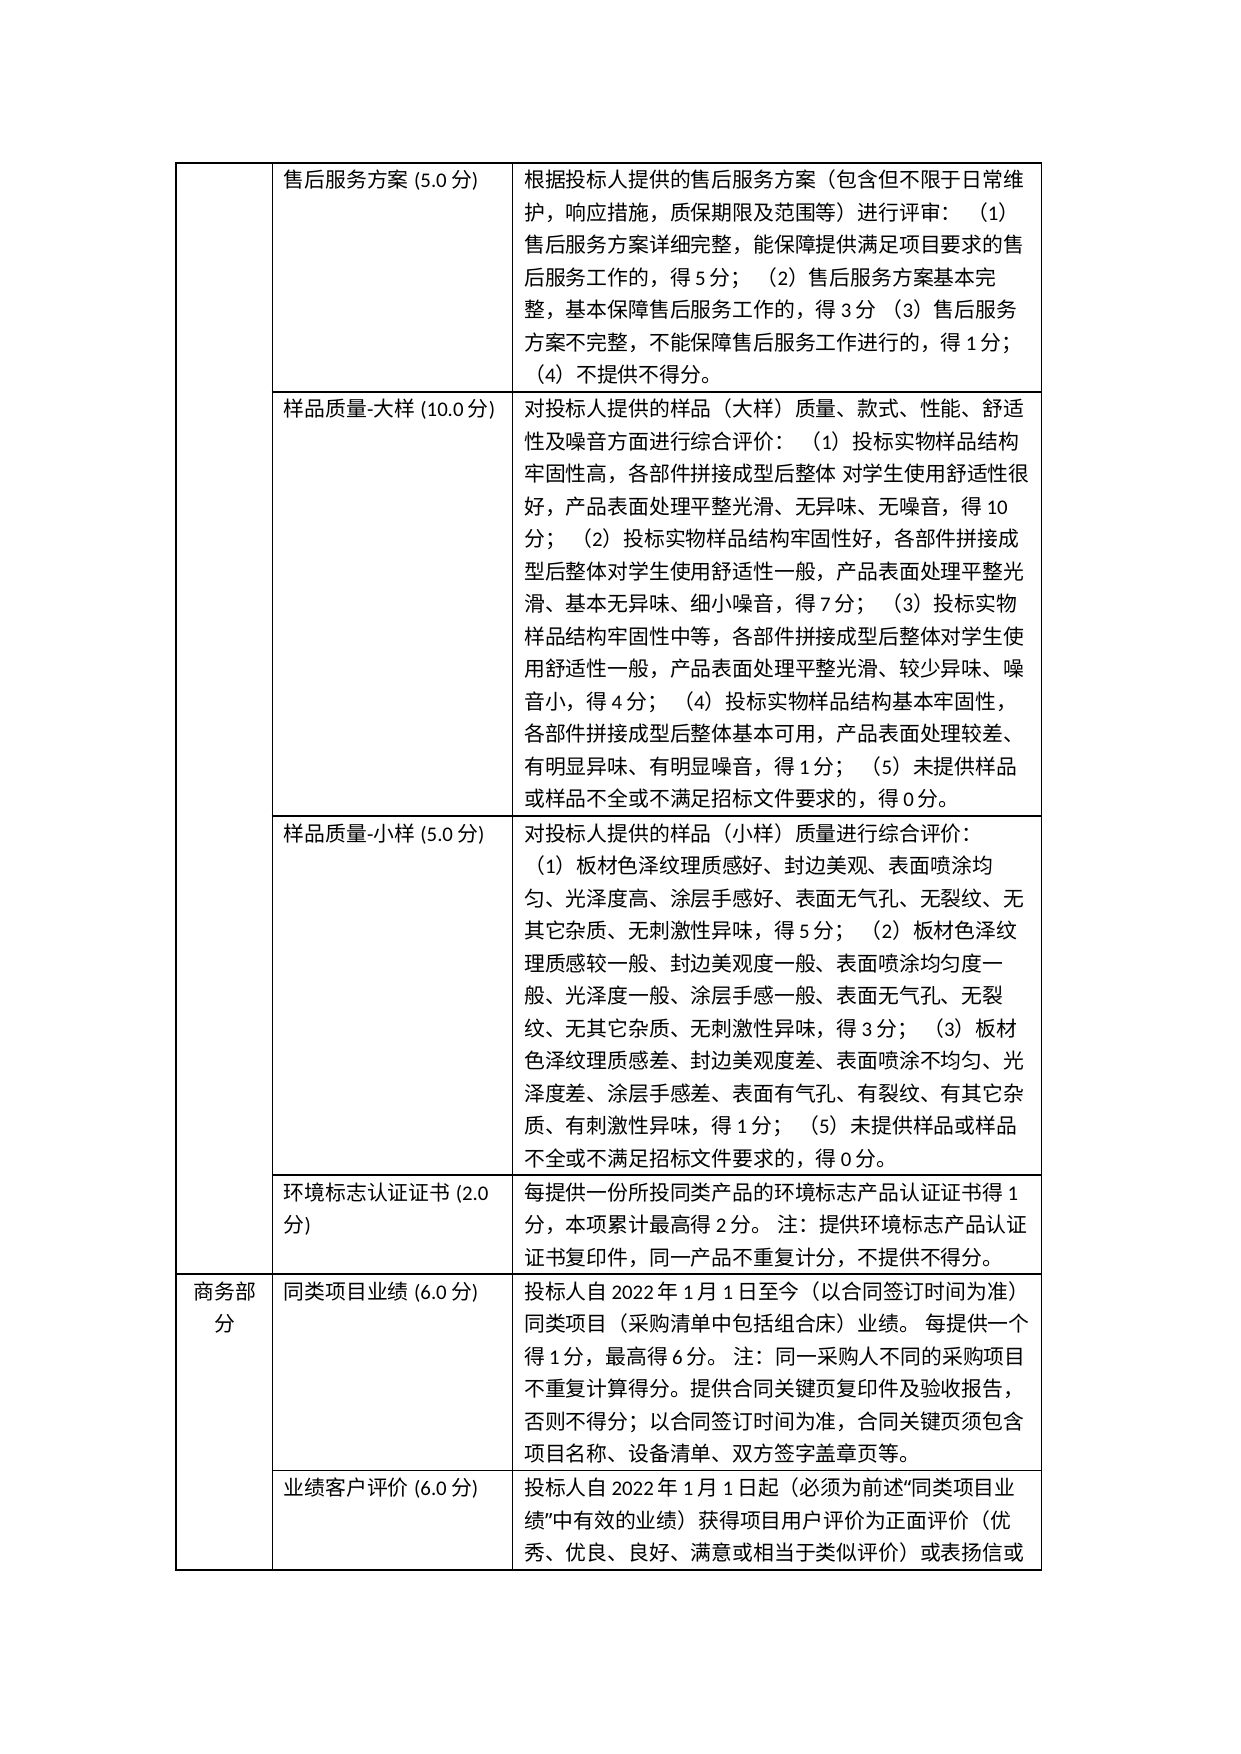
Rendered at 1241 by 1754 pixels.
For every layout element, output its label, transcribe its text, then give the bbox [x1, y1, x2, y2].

table_cell 对投标人提供的样品（大样）质量、款式、性能、舒适性及噪音方面进行综合评价： （1）投标实物样品结构牢固性高，各部件拼接成型后整体 对学生使用舒适性很好，产品表面处理平整光滑、无异味、无噪音，得10分； （2）投标实物样品结构牢固性好，各部件拼接成型后整体对学生使用舒适性一般，产品表面处理平整光滑、基本无异味、细小噪音，得7分； （3）投标实物样品结构牢固性中等，各部件拼接成型后整体对学生使用舒适性一般，产品表面处理平整光滑、较少异味、噪音小，得4分； （4）投标实物样品结构基本牢固性，各部件拼接成型后整体基本可用，产品表面处理较差、有明显异味、有明显噪音，得1分； （5）未提供样品或样品不全或不满足招标文件要求的，得0分。 [513, 393, 1041, 815]
table_cell 业绩客户评价 (6.0分) [273, 1471, 512, 1569]
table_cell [513, 1471, 1041, 1569]
table_cell 样品质量-大样 (10.0分) [273, 393, 512, 815]
table_cell 对投标人提供的样品（小样）质量进行综合评价： （1）板材色泽纹理质感好、封边美观、表面喷涂均匀、光泽度高、涂层手感好、表面无气孔、无裂纹、无其它杂质、无刺激性异味，得5分； （2）板材色泽纹理质感较一般、封边美观度一般、表面喷涂均匀度一般、光泽度一般、涂层手感一般、表面无气孔、无裂纹、无其它杂质、无刺激性异味，得3分； （3）板材色泽纹理质感差、封边美观度差、表面喷涂不均匀、光泽度差、涂层手感差、表面有气孔、有裂纹、有其它杂质、有刺激性异味，得1分； （5）未提供样品或样品不全或不满足招标文件要求的，得0分。 [513, 817, 1041, 1174]
table_cell 售后服务方案 (5.0分) [273, 164, 512, 391]
table_cell 样品质量-小样 (5.0分) [273, 817, 512, 1174]
table_cell 根据投标人提供的售后服务方案（包含但不限于日常维护，响应措施，质保期限及范围等）进行评审： （1）售后服务方案详细完整，能保障提供满足项目要求的售后服务工作的，得5分； （2）售后服务方案基本完整，基本保障售后服务工作的，得3分 （3）售后服务方案不完整，不能保障售后服务工作进行的，得1分； （4）不提供不得分。 [513, 164, 1041, 391]
table_cell 每提供一份所投同类产品的环境标志产品认证证书得1分，本项累计最高得2分。 注：提供环境标志产品认证证书复印件，同一产品不重复计分，不提供不得分。 [513, 1176, 1041, 1273]
table_cell 商务部分 [177, 1275, 272, 1569]
table_cell 投标人自2022年1月1日至今（以合同签订时间为准）同类项目（采购清单中包括组合床）业绩。 每提供一个得1分，最高得6分。 注：同一采购人不同的采购项目不重复计算得分。提供合同关键页复印件及验收报告，否则不得分；以合同签订时间为准，合同关键页须包含项目名称、设备清单、双方签字盖章页等。 [513, 1275, 1041, 1470]
table_cell 环境标志认证证书 (2.0分) [273, 1176, 512, 1273]
table_cell 同类项目业绩 (6.0分) [273, 1275, 512, 1470]
